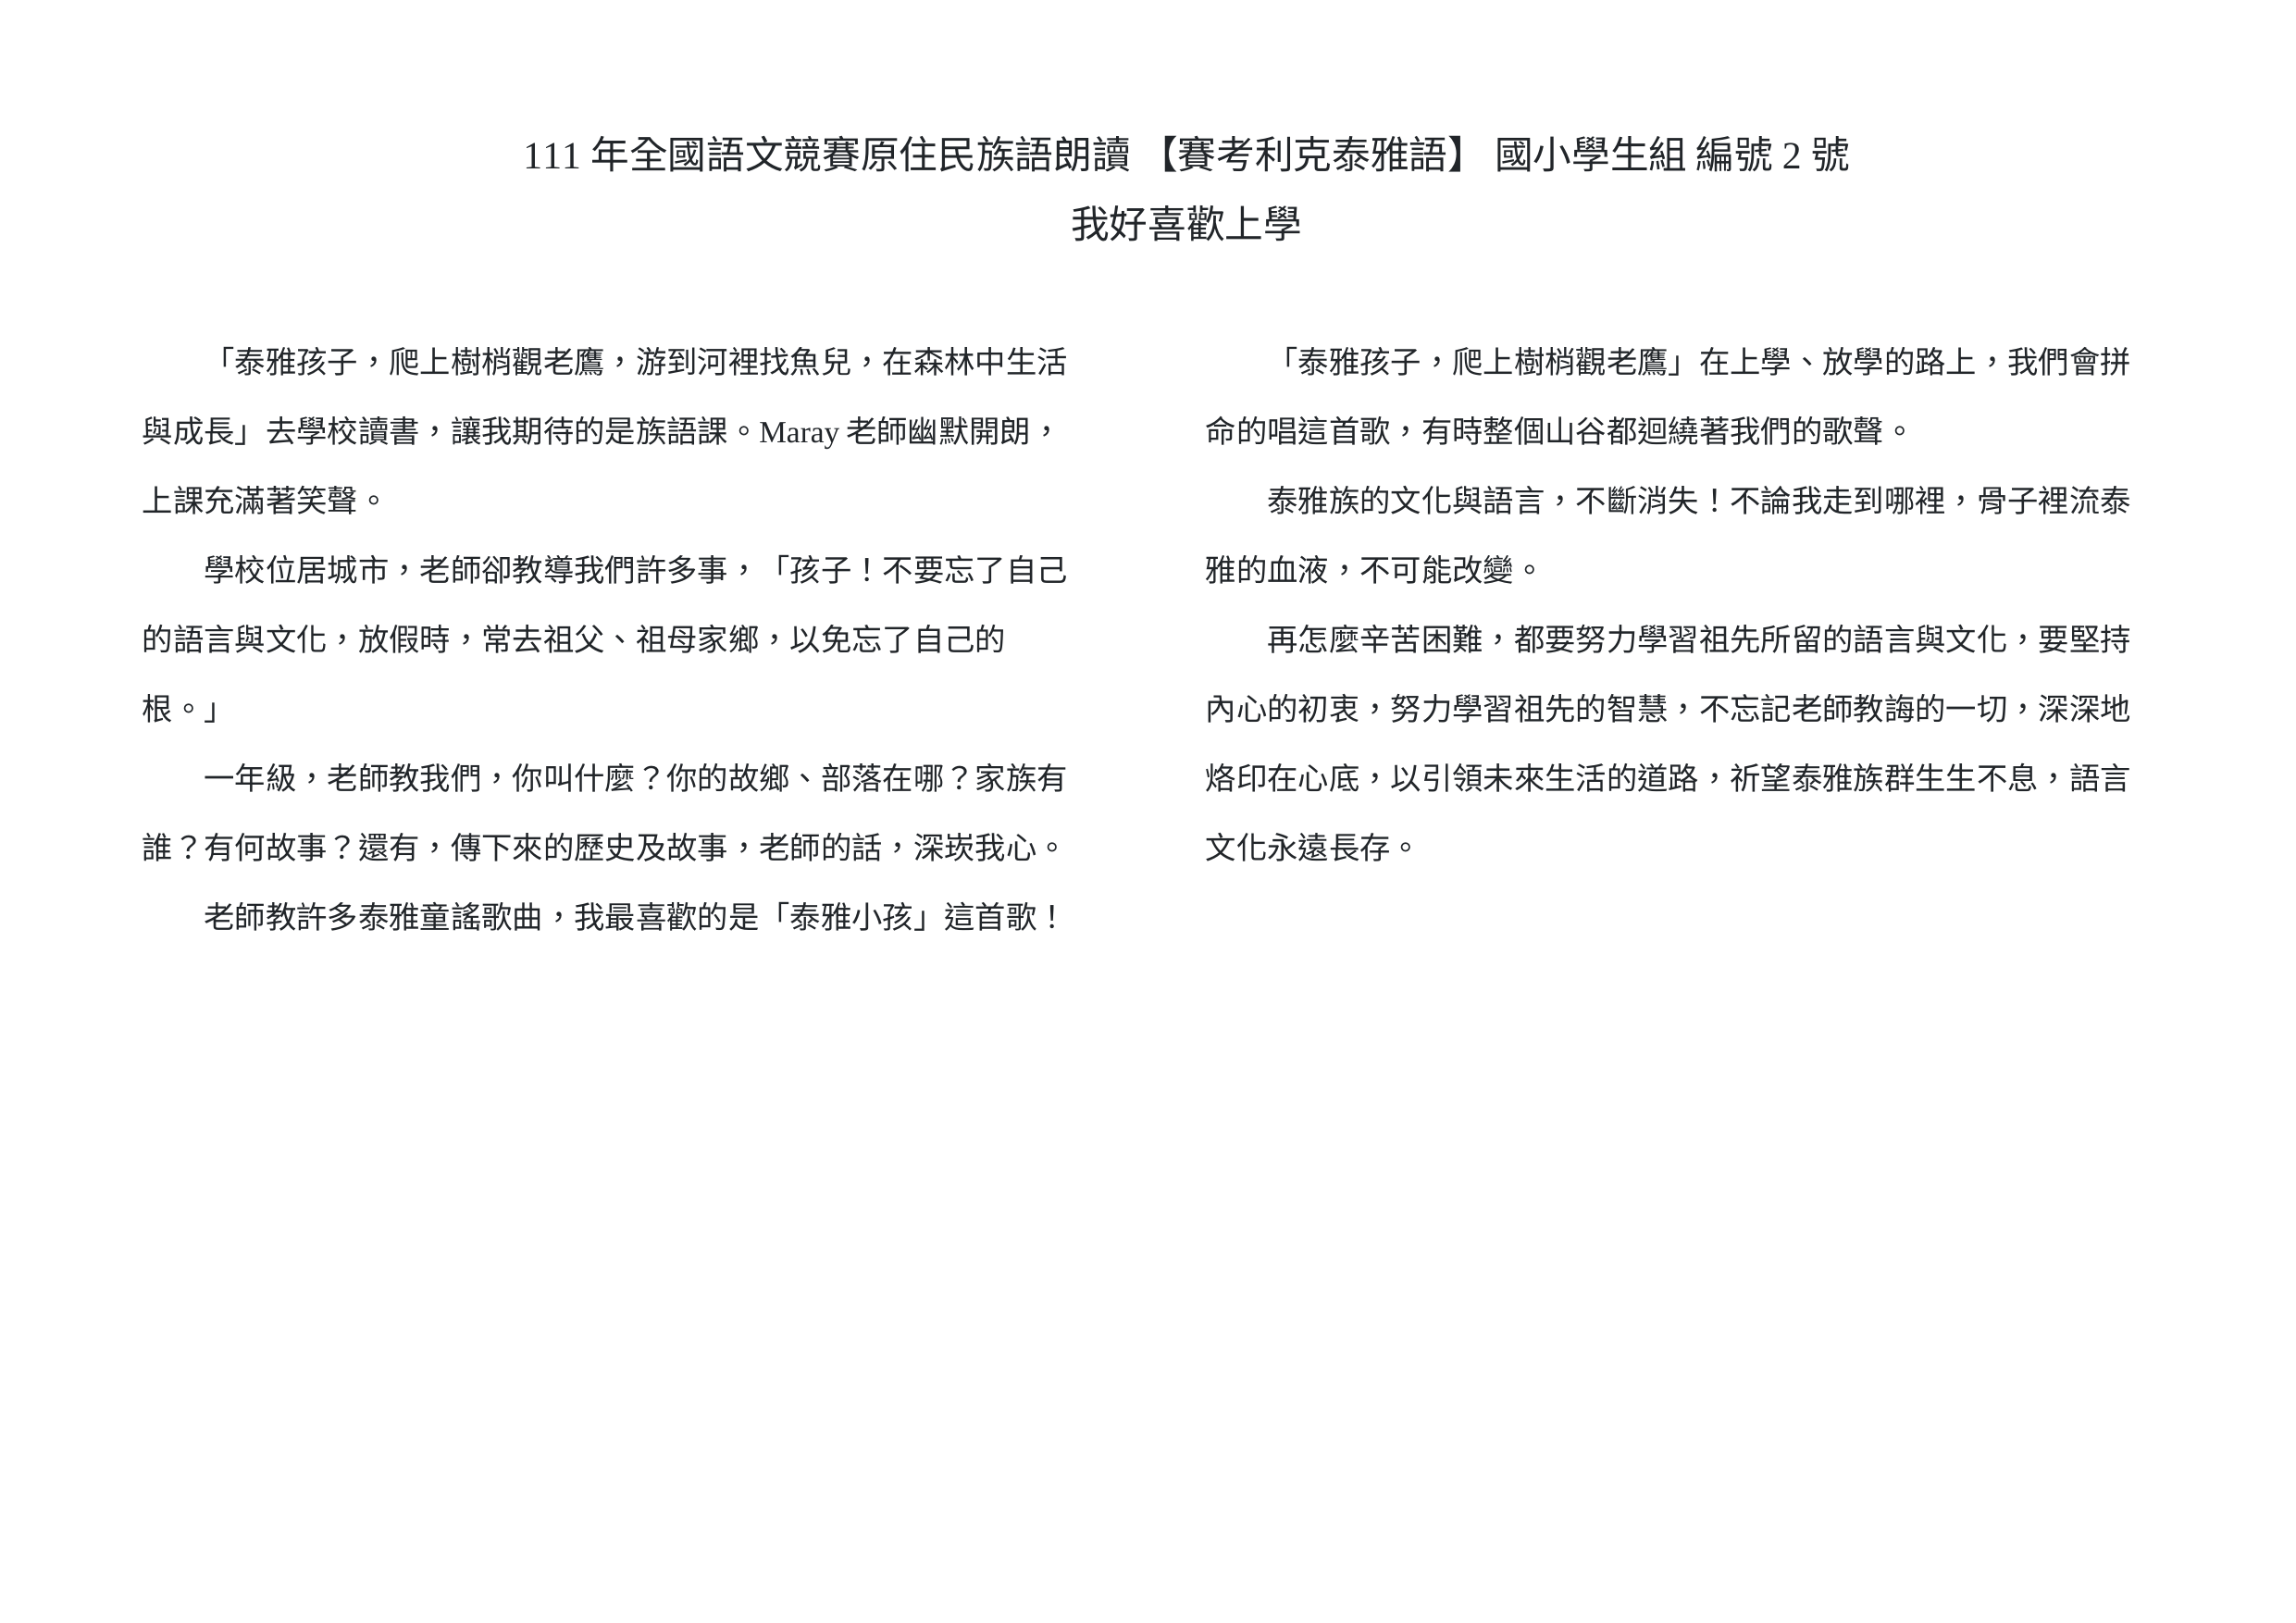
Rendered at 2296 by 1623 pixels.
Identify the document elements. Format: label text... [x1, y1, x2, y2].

text 泰雅族的文化與語言，不斷消失！不論我走到哪裡，骨子裡流泰雅的血液，不可能改變。 [1206, 465, 2153, 603]
text 再怎麼辛苦困難，都要努力學習祖先所留的語言與文化，要堅持內心的初衷，努力學習祖先的智慧，不忘記老師教誨的一切，深深地烙印在心底，以引領未來生活的道路，祈望泰雅族群生生不息，語言文化永遠長存。 [1206, 603, 2153, 881]
text 「泰雅孩子，爬上樹梢觀老鷹，游到河裡找魚兒，在森林中生活與成長」去學校讀書，讓我期待的是族語課。Maray老師幽默開朗，上課充滿著笑聲。 [142, 326, 1090, 534]
text 我好喜歡上學 [142, 187, 2153, 256]
text 一年級，老師教我們，你叫什麼？你的故鄉、部落在哪？家族有誰？有何故事？還有，傳下來的歷史及故事，老師的話，深崁我心。 [142, 742, 1090, 881]
text 老師教許多泰雅童謠歌曲，我最喜歡的是「泰雅小孩」這首歌！ [142, 881, 1090, 950]
text 111 年全國語文競賽原住民族語朗讀 【賽考利克泰雅語】 國小學生組 編號 2 號 [142, 118, 2153, 187]
text 「泰雅孩子，爬上樹梢觀老鷹」在上學、放學的路上，我們會拼命的唱這首歌，有時整個山谷都迴繞著我們的歌聲。 [1206, 326, 2153, 465]
text 學校位居城市，老師卻教導我們許多事，「孩子！不要忘了自己的語言與文化，放假時，常去祖父、祖母家鄉，以免忘了自己的根。」 [142, 534, 1090, 742]
